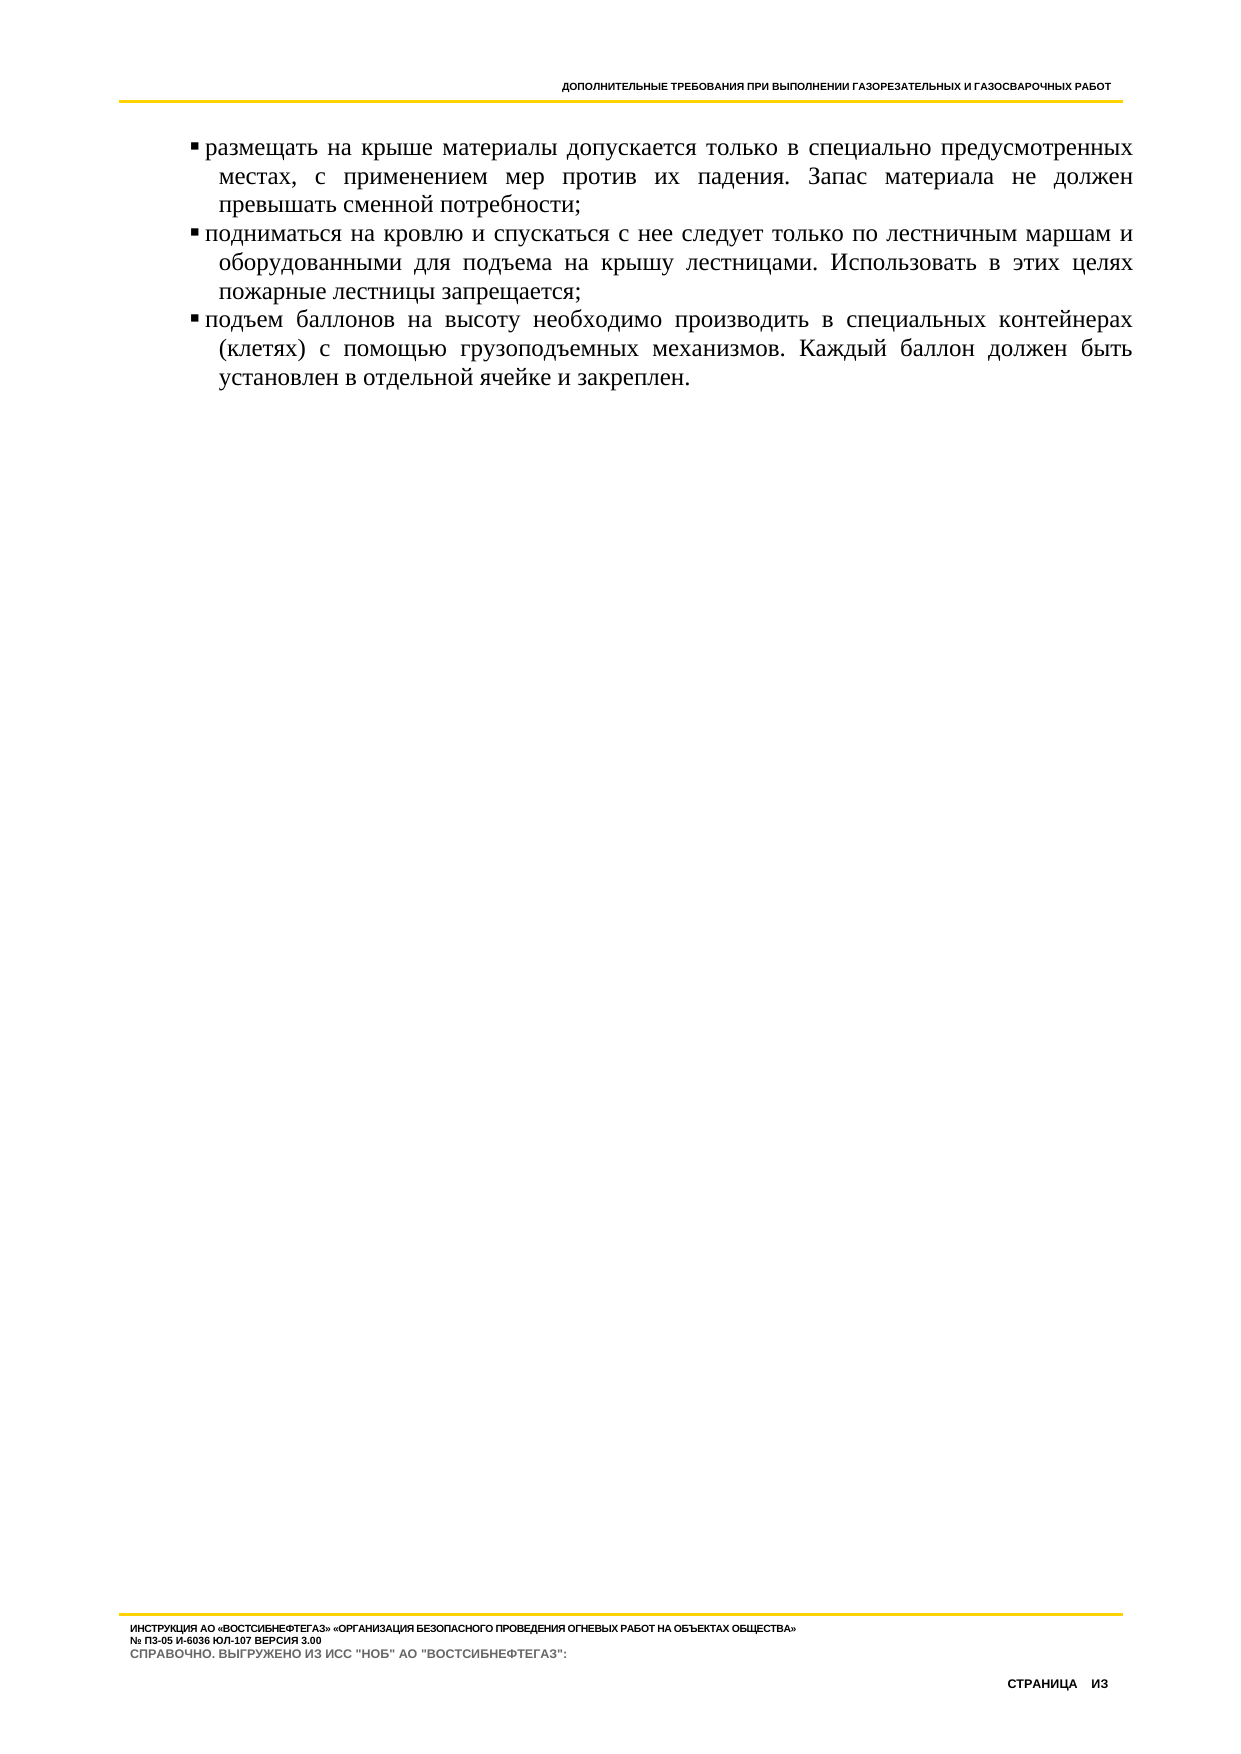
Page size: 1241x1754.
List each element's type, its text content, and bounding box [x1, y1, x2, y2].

list подниматься на кровлю и спускаться с нее следует только по лестничным маршам и оборудованными для подъема на крышу лестницами. Использовать в этих целях пожарные лестницы запрещается; [189, 218, 1134, 304]
list размещать на крыше материалы допускается только в специально предусмотренных местах, с применением мер против их падения. Запас материала не должен превышать сменной потребности; [189, 132, 1134, 218]
list подъем баллонов на высоту необходимо производить в специальных контейнерах (клетях) с помощью грузоподъемных механизмов. Каждый баллон должен быть установлен в отдельной ячейке и закреплен. [189, 304, 1134, 391]
